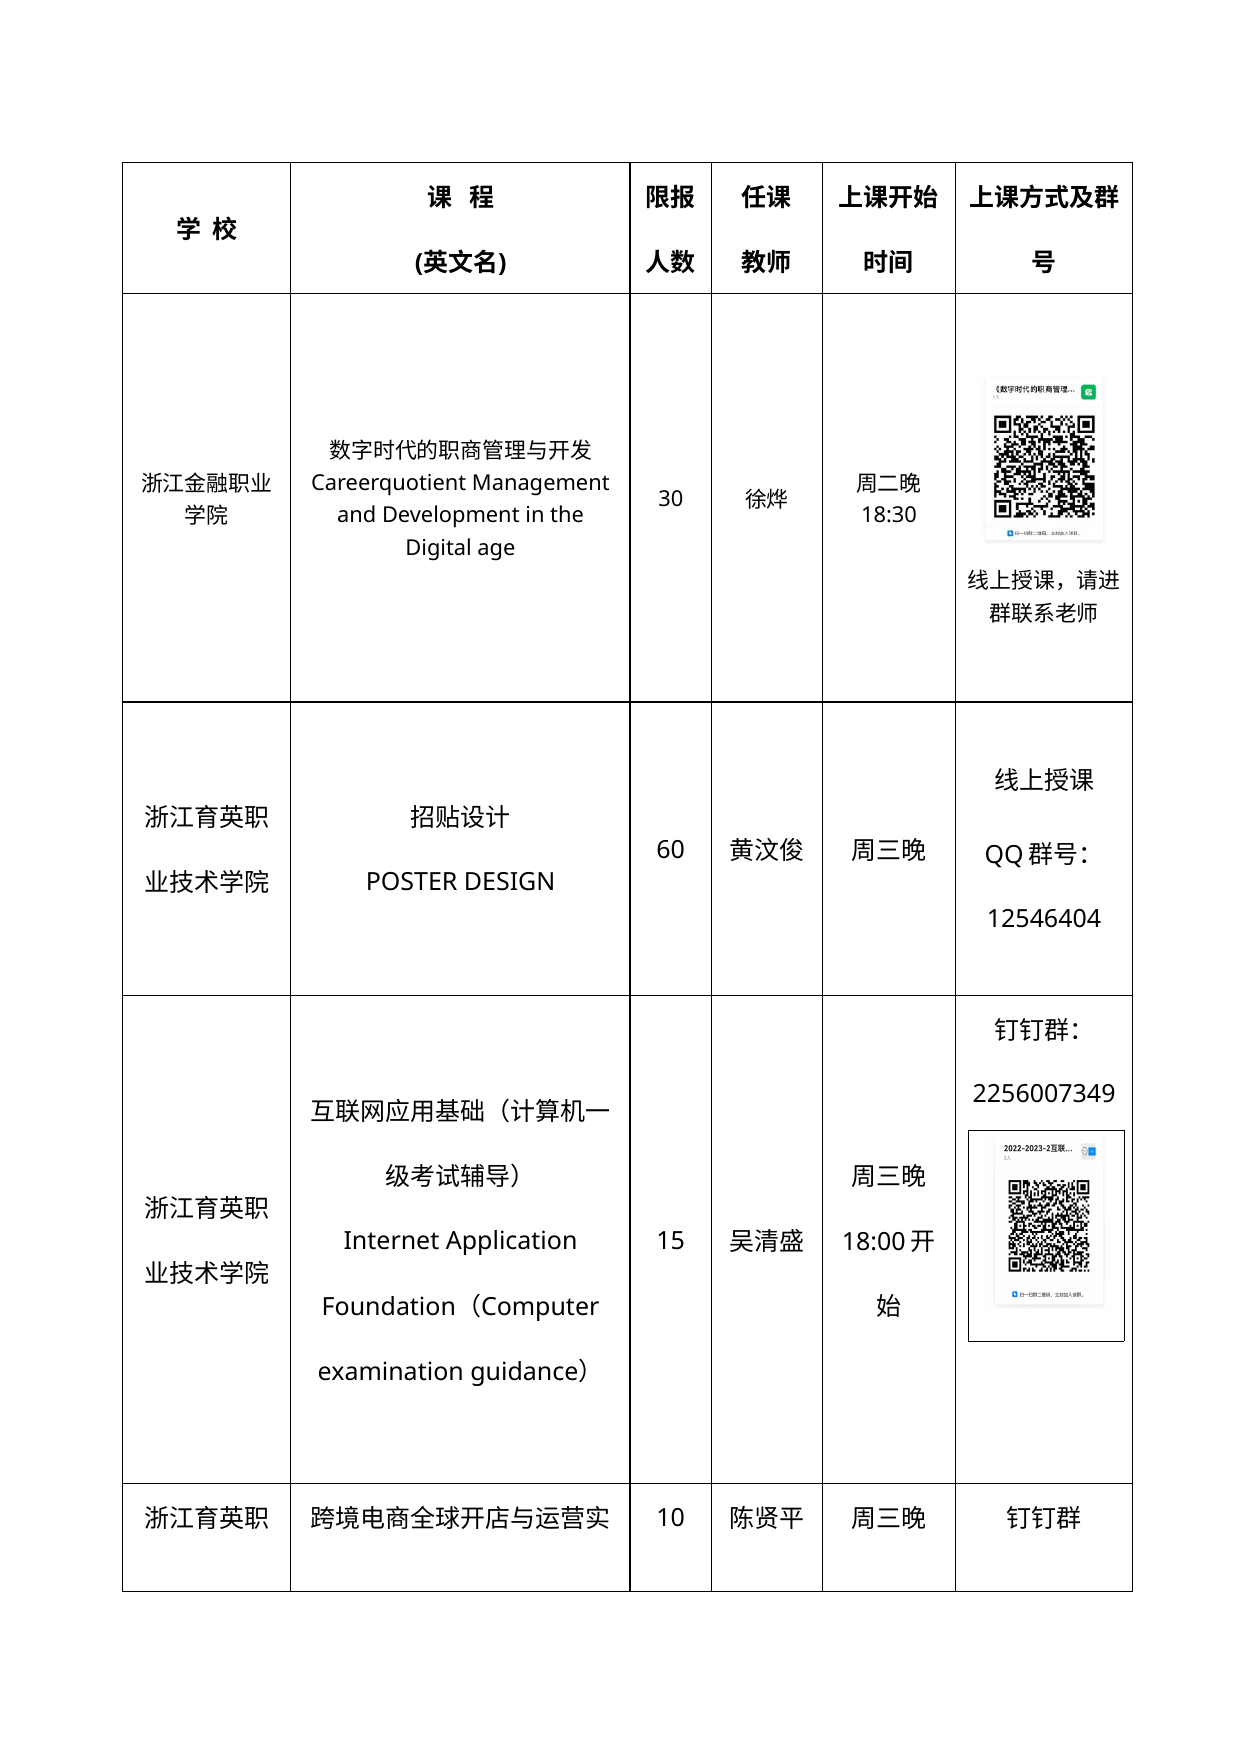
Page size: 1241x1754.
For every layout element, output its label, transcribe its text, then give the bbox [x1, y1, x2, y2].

table_header 限报 人数 [631, 163, 711, 293]
table_header 上课开始 时间 [823, 163, 955, 293]
table_cell 陈贤平 [712, 1484, 822, 1591]
table_cell 周三晚 [823, 1484, 955, 1591]
table_cell 15 [631, 996, 711, 1483]
table_cell 钉钉群 [956, 1484, 1132, 1591]
table_header 课 程 (英文名) [291, 163, 629, 293]
table_cell 周二晚18:30 [823, 294, 955, 701]
table_cell 吴清盛 [712, 996, 822, 1483]
table_cell 浙江育英职业技术学院 [123, 996, 290, 1483]
table_cell 30 [631, 294, 711, 701]
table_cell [291, 1484, 629, 1591]
table_cell 周三晚18:00开始 [823, 996, 955, 1483]
table_cell 10 [631, 1484, 711, 1591]
table_cell 线上授课，请进群联系老师 [956, 294, 1132, 701]
picture [983, 1137, 1115, 1309]
table_header 上课方式及群号 [956, 163, 1132, 293]
table_cell 周三晚 [823, 703, 955, 995]
table_cell 徐烨 [712, 294, 822, 701]
table_cell 黄汶俊 [712, 703, 822, 995]
table_cell 60 [631, 703, 711, 995]
table_header 任课 教师 [712, 163, 822, 293]
table_cell 互联网应用基础（计算机一级考试辅导） Internet Application Foundation（Computer examination guidance） [291, 996, 629, 1483]
table_cell 浙江育英职业技术学院 [123, 703, 290, 995]
table_cell 浙江金融职业学院 [123, 294, 290, 701]
picture [975, 367, 1113, 550]
table_cell 线上授课 QQ群号：12546404 [956, 703, 1132, 995]
table_header 学 校 [123, 163, 290, 293]
table_cell 数字时代的职商管理与开发 Careerquotient Management and Development in the Digital age [291, 294, 629, 701]
table_cell 浙江育英职业技术学院 [123, 1484, 290, 1591]
table_cell 钉钉群：2256007349 [956, 996, 1132, 1483]
table_cell 招贴设计 POSTER DESIGN [291, 703, 629, 995]
